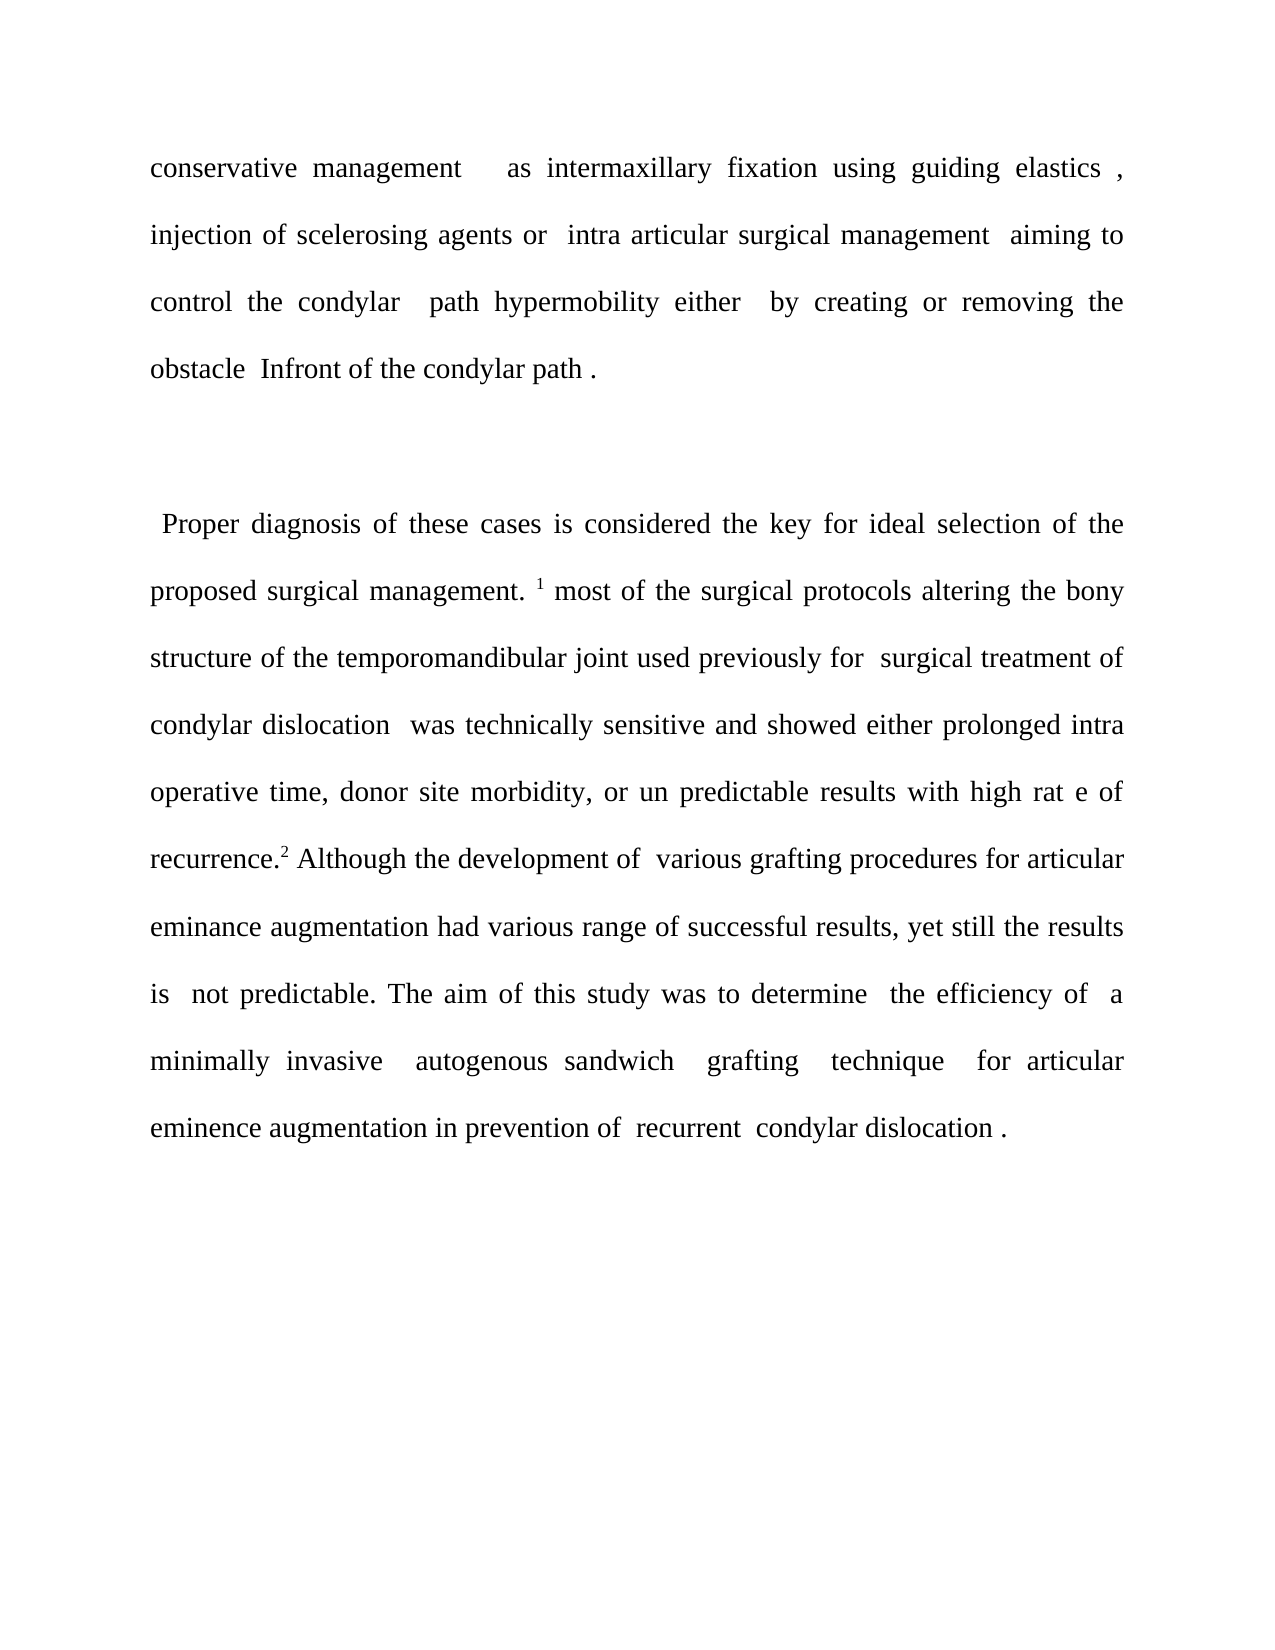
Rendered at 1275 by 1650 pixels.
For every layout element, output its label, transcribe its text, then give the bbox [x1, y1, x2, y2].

text Proper diagnosis of these cases is considered the key for ideal selection of the proposed surgical management. 1 most of the surgical protocols altering the bony structure of the temporomandibular joint used previously for surgical treatment of condylar dislocation was technically sensitive and showed either prolonged intra operative time, donor site morbidity, or un predictable results with high rat e of recurrence.2 Although the development of various grafting procedures for articular eminance augmentation had various range of successful results, yet still the results is not predictable. The aim of this study was to determine the efficiency of a minimally invasive autogenous sandwich grafting technique for articular eminence augmentation in prevention of recurrent condylar dislocation . [150, 506, 1125, 1143]
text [150, 150, 1125, 385]
